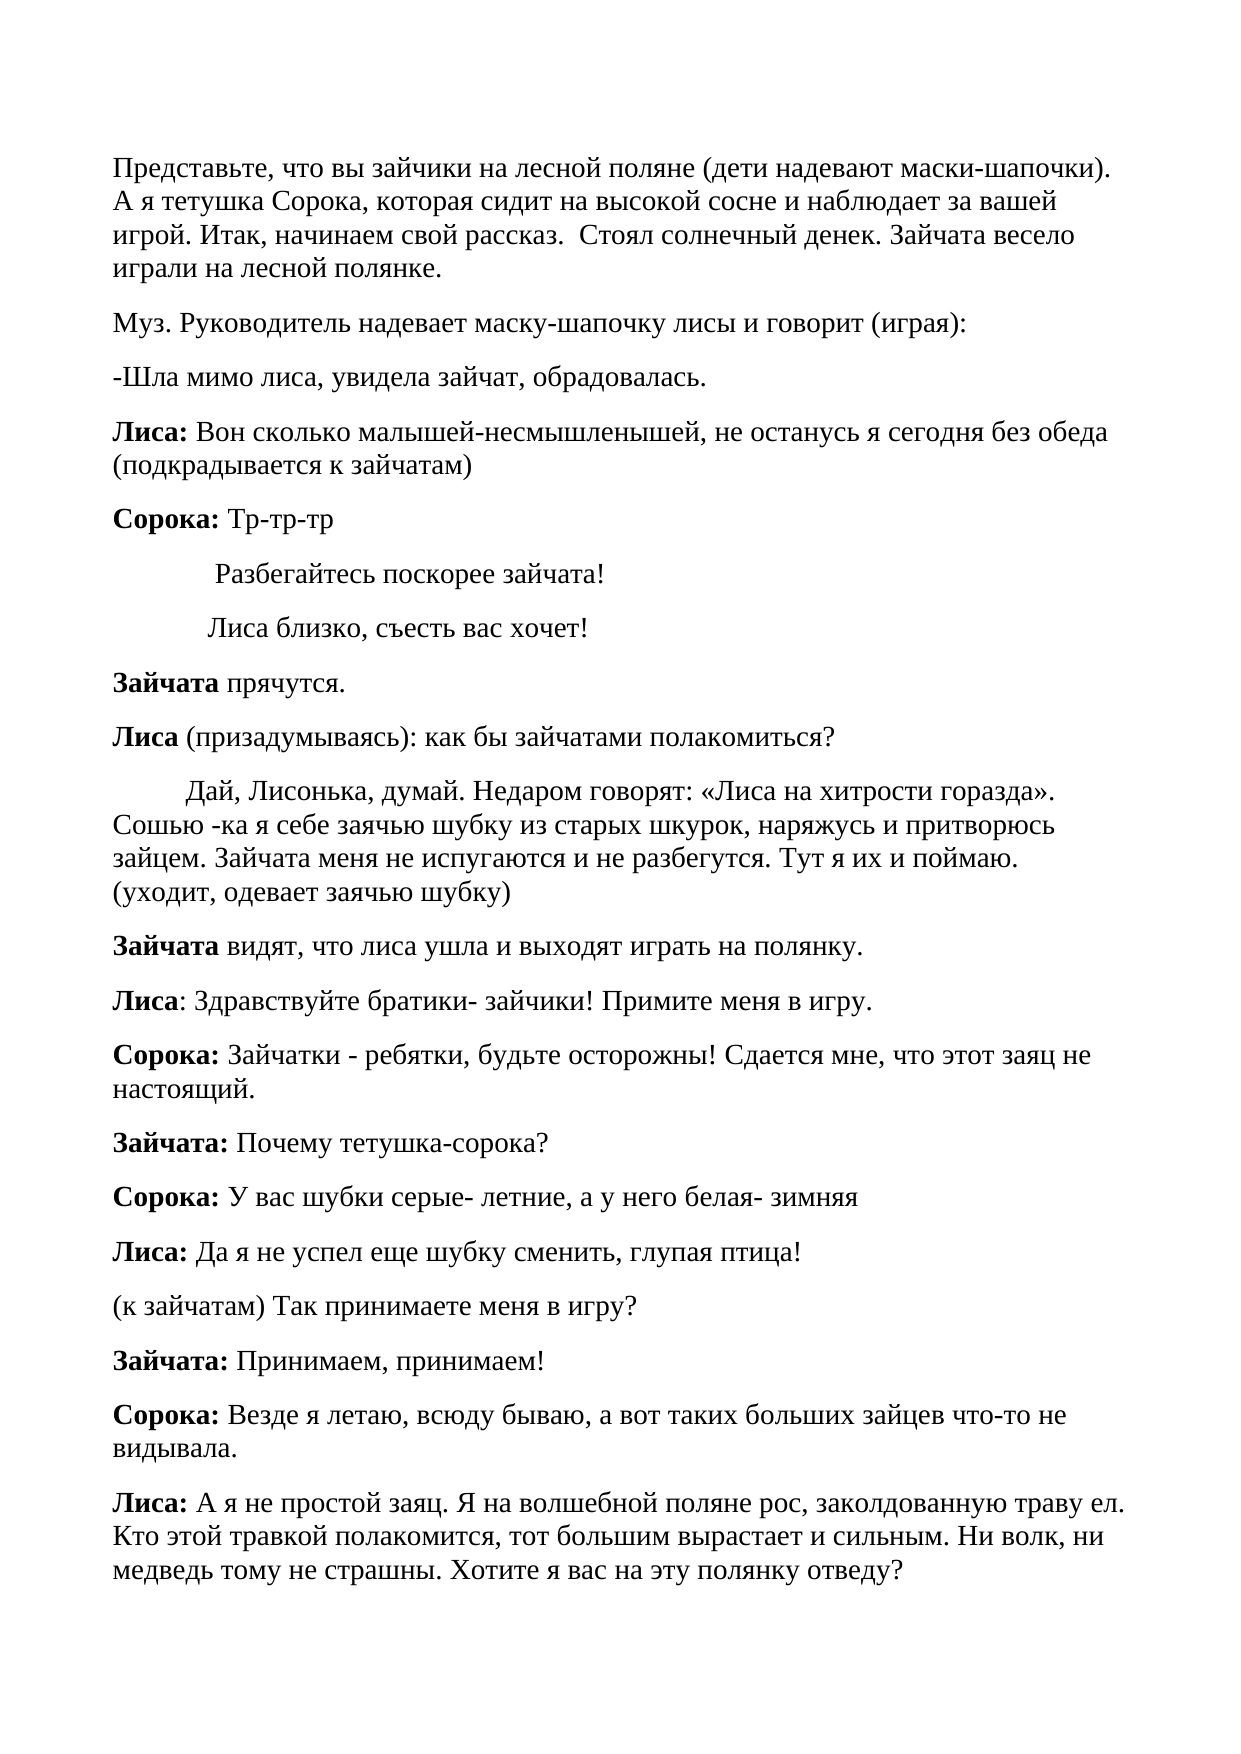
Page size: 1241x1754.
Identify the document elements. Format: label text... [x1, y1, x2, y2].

text Лиса близко, съесть вас хочет! [112, 610, 1128, 644]
text -Шла мимо лиса, увидела зайчат, обрадовалась. [112, 359, 1128, 393]
text Сорока: Зайчатки - ребятки, будьте осторожны! Сдается мне, что этот заяц не настоящий. [112, 1037, 1128, 1104]
text Сорока: У вас шубки серые- летние, а у него белая- зимняя [112, 1179, 1128, 1213]
text Лиса: Здравствуйте братики- зайчики! Примите меня в игру. [112, 983, 1128, 1016]
text Зайчата прячутся. [112, 665, 1128, 698]
text Дай, Лисонька, думай. Недаром говорят: «Лиса на хитрости горазда». Сошью -ка я себе заячью шубку из старых шкурок, наряжусь и притворюсь зайцем. Зайчата меня не испугаются и не разбегутся. Тут я их и поймаю. (уходит, одевает заячью шубку) [112, 773, 1128, 908]
text Зайчата видят, что лиса ушла и выходят играть на полянку. [112, 928, 1128, 962]
text Муз. Руководитель надевает маску-шапочку лисы и говорит (играя): [112, 305, 1128, 338]
text Лиса: Да я не успел еще шубку сменить, глупая птица! [112, 1234, 1128, 1267]
text Сорока: Тр-тр-тр [112, 502, 1128, 535]
text (к зайчатам) Так принимаете меня в игру? [112, 1288, 1128, 1322]
text Зайчата: Почему тетушка-сорока? [112, 1125, 1128, 1159]
text Лиса: Вон сколько малышей-несмышленышей, не останусь я сегодня без обеда (подкрадывается к зайчатам) [112, 414, 1128, 481]
text Лиса: А я не простой заяц. Я на волшебной поляне рос, заколдованную траву ел. Кто этой травкой полакомится, тот большим вырастает и сильным. Ни волк, ни медведь тому не страшны. Хотите я вас на эту полянку отведу? [112, 1485, 1128, 1586]
text Зайчата: Принимаем, принимаем! [112, 1343, 1128, 1376]
text Сорока: Везде я летаю, всюду бываю, а вот таких больших зайцев что-то не видывала. [112, 1397, 1128, 1464]
text Представьте, что вы зайчики на лесной поляне (дети надевают маски-шапочки). А я тетушка Сорока, которая сидит на высокой сосне и наблюдает за вашей игрой. Итак, начинаем свой рассказ. Стоял солнечный денек. Зайчата весело играли на лесной полянке. [112, 150, 1128, 284]
text Разбегайтесь поскорее зайчата! [112, 556, 1128, 589]
text Лиса (призадумываясь): как бы зайчатами полакомиться? [112, 719, 1128, 753]
